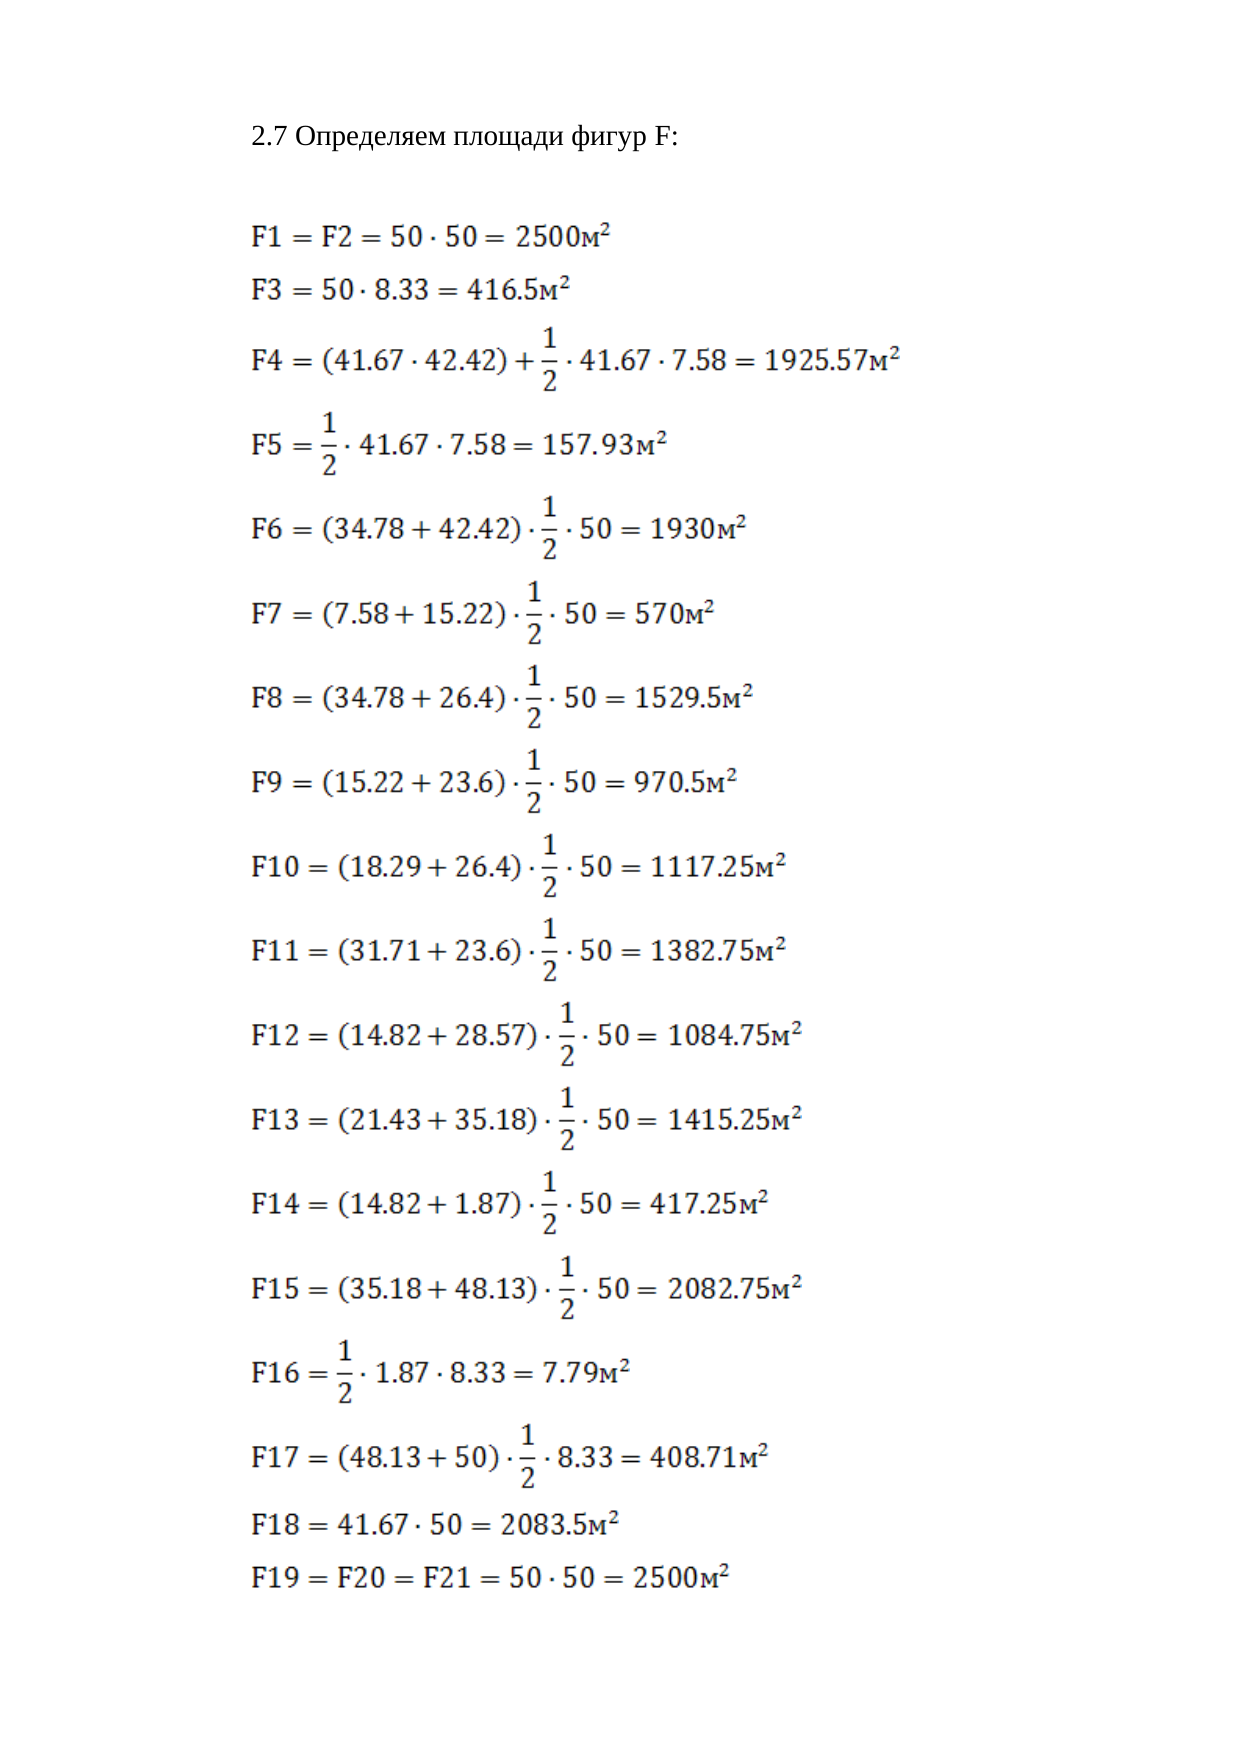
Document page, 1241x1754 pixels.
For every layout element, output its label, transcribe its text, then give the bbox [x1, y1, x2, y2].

picture [251, 1168, 770, 1239]
picture [251, 1506, 619, 1546]
picture [251, 218, 612, 258]
picture [251, 1421, 770, 1493]
picture [251, 999, 802, 1071]
picture [251, 1084, 802, 1155]
picture [251, 1559, 731, 1599]
picture [251, 746, 737, 818]
picture [251, 662, 753, 733]
picture [251, 578, 716, 649]
picture [251, 831, 786, 902]
picture [251, 1337, 630, 1408]
picture [251, 493, 748, 564]
picture [251, 1253, 802, 1324]
text 2.7 Определяем площади фигур F: [177, 118, 1152, 152]
picture [251, 271, 570, 311]
picture [251, 915, 786, 986]
picture [251, 324, 900, 396]
picture [251, 409, 667, 480]
